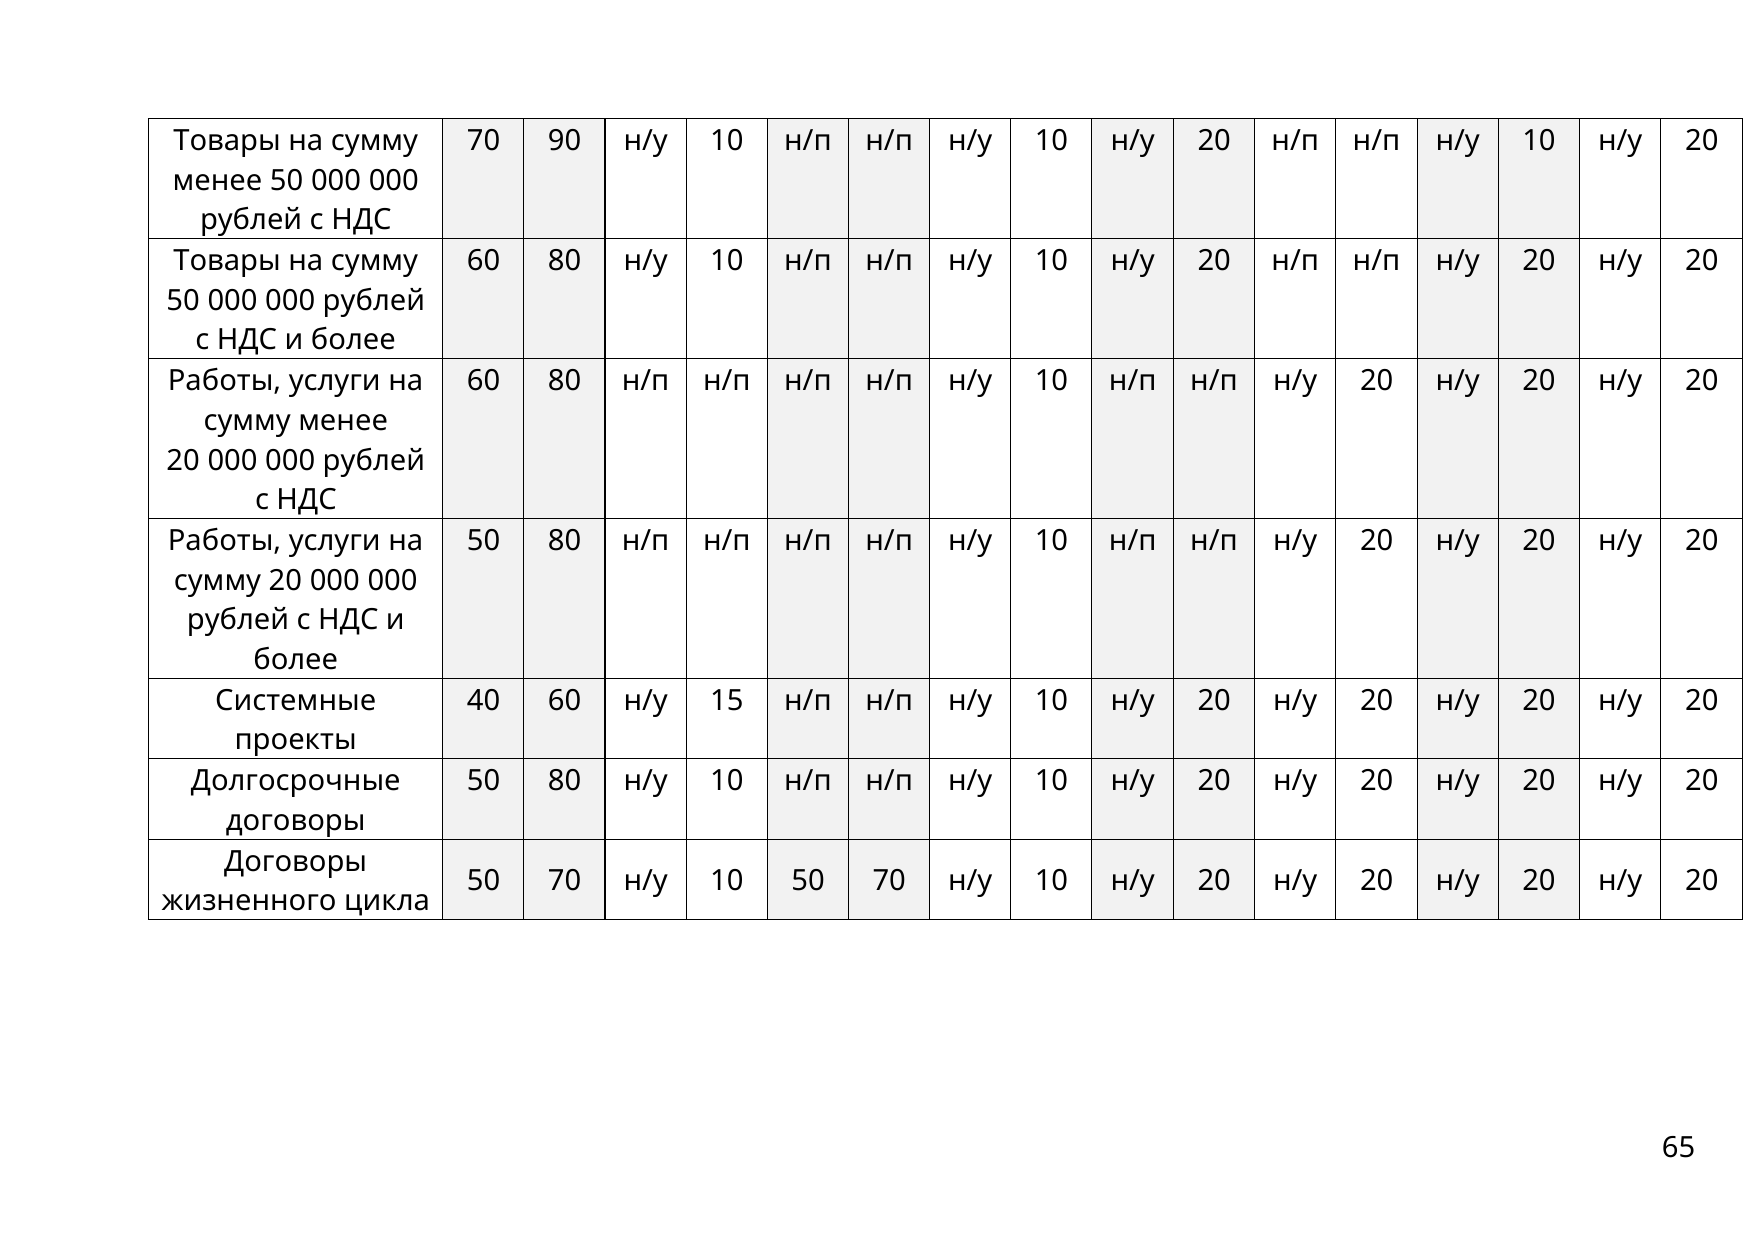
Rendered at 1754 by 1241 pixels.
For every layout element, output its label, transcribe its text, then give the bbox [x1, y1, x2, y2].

table_cell н/у [1418, 239, 1498, 358]
table_cell н/у [1255, 840, 1335, 919]
table_cell Работы, услуги на сумму менее 20 000 000 рублей с НДС [149, 359, 442, 518]
table_cell н/п [768, 239, 848, 358]
table_cell 80 [524, 519, 604, 678]
table_cell н/у [1418, 840, 1498, 919]
table_cell 20 [1661, 119, 1742, 238]
table_cell н/у [606, 679, 686, 758]
table_cell н/п [1255, 119, 1335, 238]
table_cell н/у [606, 239, 686, 358]
table_cell н/у [930, 119, 1010, 238]
table_cell н/у [1418, 119, 1498, 238]
table_cell н/у [1580, 759, 1660, 839]
table_cell н/п [768, 519, 848, 678]
table_cell н/у [1255, 519, 1335, 678]
table_cell 10 [1011, 840, 1091, 919]
table_cell н/у [1092, 840, 1173, 919]
table_cell 20 [1661, 840, 1742, 919]
table_cell 40 [443, 679, 523, 758]
table_cell 70 [524, 840, 604, 919]
table_cell н/п [687, 359, 767, 518]
table_cell н/п [1336, 239, 1417, 358]
table_cell 20 [1174, 679, 1254, 758]
table_cell 80 [524, 359, 604, 518]
table_cell н/п [849, 679, 929, 758]
table_cell н/п [849, 119, 929, 238]
table_cell н/п [849, 239, 929, 358]
table_cell 10 [687, 840, 767, 919]
table_cell 20 [1336, 359, 1417, 518]
table_cell 15 [687, 679, 767, 758]
table_cell н/у [930, 359, 1010, 518]
table_cell 20 [1499, 840, 1579, 919]
table_cell 20 [1499, 239, 1579, 358]
table_cell н/п [768, 759, 848, 839]
table_cell 20 [1336, 759, 1417, 839]
table_cell н/п [1255, 239, 1335, 358]
table_cell Товары на сумму менее 50 000 000 рублей с НДС [149, 119, 442, 238]
table_cell н/у [1580, 239, 1660, 358]
table_cell н/п [849, 359, 929, 518]
table_cell н/у [1418, 679, 1498, 758]
table_cell н/п [768, 359, 848, 518]
table_cell 10 [1011, 519, 1091, 678]
table_cell н/у [1255, 359, 1335, 518]
table_cell н/у [1580, 119, 1660, 238]
table_cell н/у [1580, 840, 1660, 919]
table_cell Долгосрочные договоры [149, 759, 442, 839]
table_cell н/у [1255, 759, 1335, 839]
table_cell 10 [1499, 119, 1579, 238]
table_cell н/у [1580, 359, 1660, 518]
table_cell 10 [687, 119, 767, 238]
table_cell 10 [1011, 759, 1091, 839]
table_cell 20 [1661, 519, 1742, 678]
table_cell н/у [930, 679, 1010, 758]
table_cell 80 [524, 759, 604, 839]
table_cell 90 [524, 119, 604, 238]
table_cell н/п [606, 519, 686, 678]
table_cell 20 [1499, 519, 1579, 678]
table_cell 20 [1499, 359, 1579, 518]
table_cell н/п [849, 519, 929, 678]
table_cell 20 [1499, 759, 1579, 839]
table_cell н/п [768, 679, 848, 758]
table_cell н/у [606, 840, 686, 919]
table_cell н/п [606, 359, 686, 518]
table_cell н/у [606, 759, 686, 839]
table_cell н/у [1092, 679, 1173, 758]
table_cell 20 [1174, 759, 1254, 839]
table_cell Договоры жизненного цикла [149, 840, 442, 919]
table_cell н/п [1092, 519, 1173, 678]
table_cell 20 [1499, 679, 1579, 758]
table_cell 70 [443, 119, 523, 238]
table_cell 50 [443, 759, 523, 839]
table_cell н/у [930, 759, 1010, 839]
table_cell 20 [1336, 679, 1417, 758]
table_cell н/п [1336, 119, 1417, 238]
table_cell 70 [849, 840, 929, 919]
table_cell 10 [1011, 239, 1091, 358]
table_cell н/у [1418, 519, 1498, 678]
table_cell Системные проекты [149, 679, 442, 758]
table_cell 10 [1011, 359, 1091, 518]
table_cell 20 [1336, 519, 1417, 678]
table_cell н/у [930, 239, 1010, 358]
table_cell 20 [1661, 759, 1742, 839]
table_cell 10 [687, 239, 767, 358]
table_cell Товары на сумму 50 000 000 рублей с НДС и более [149, 239, 442, 358]
table_cell н/у [1580, 519, 1660, 678]
table_cell н/у [1092, 759, 1173, 839]
table_cell 20 [1661, 239, 1742, 358]
table_cell н/п [1174, 519, 1254, 678]
table_cell 80 [524, 239, 604, 358]
table_cell 10 [1011, 119, 1091, 238]
table_cell н/у [930, 519, 1010, 678]
table_cell н/у [1418, 359, 1498, 518]
table_cell н/у [930, 840, 1010, 919]
table_cell 50 [443, 840, 523, 919]
table_cell 50 [443, 519, 523, 678]
table_cell н/п [1174, 359, 1254, 518]
table_cell 60 [524, 679, 604, 758]
table_cell н/у [606, 119, 686, 238]
table_cell н/п [768, 119, 848, 238]
table_cell Работы, услуги на сумму 20 000 000 рублей с НДС и более [149, 519, 442, 678]
table_cell 20 [1174, 119, 1254, 238]
table_cell 50 [768, 840, 848, 919]
table_cell 20 [1174, 239, 1254, 358]
table_cell н/п [849, 759, 929, 839]
table_cell н/у [1418, 759, 1498, 839]
table_cell 60 [443, 359, 523, 518]
table_cell н/у [1580, 679, 1660, 758]
table_cell 60 [443, 239, 523, 358]
table_cell н/у [1092, 119, 1173, 238]
table_cell н/у [1092, 239, 1173, 358]
table_cell н/у [1255, 679, 1335, 758]
table_cell 10 [687, 759, 767, 839]
table_cell н/п [687, 519, 767, 678]
table_cell 20 [1661, 359, 1742, 518]
table_cell н/п [1092, 359, 1173, 518]
table_cell 20 [1661, 679, 1742, 758]
table_cell 10 [1011, 679, 1091, 758]
table_cell 20 [1174, 840, 1254, 919]
table_cell 20 [1336, 840, 1417, 919]
